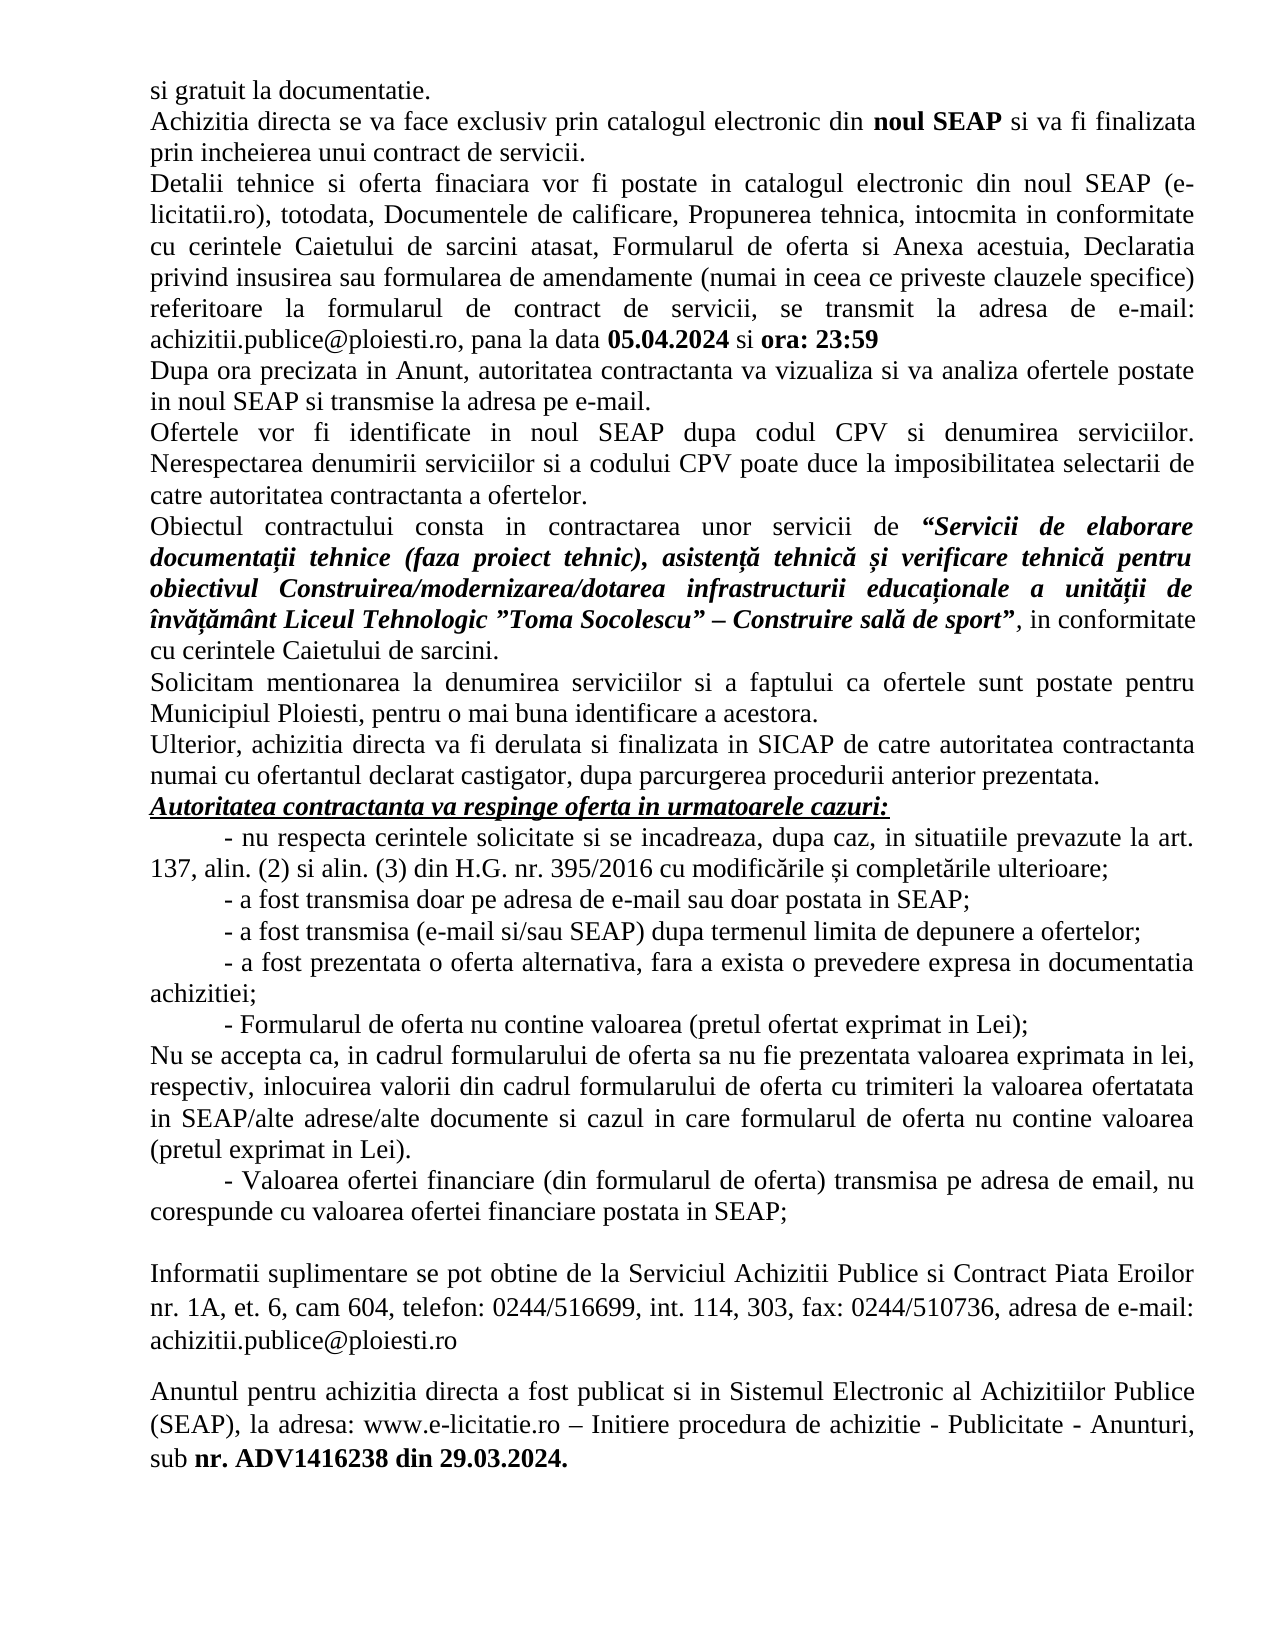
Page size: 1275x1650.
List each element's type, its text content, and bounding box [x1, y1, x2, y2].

text - a fost transmisa (e-mail si/sau SEAP) dupa termenul limita de depunere a ofertelor; [150, 915, 1196, 946]
text Ulterior, achizitia directa va fi derulata si finalizata in SICAP de catre autoritatea contractanta numai cu ofertantul declarat castigator, dupa parcurgerea procedurii anterior prezentata. [150, 728, 1196, 790]
text - nu respecta cerintele solicitate si se incadreaza, dupa caz, in situatiile prevazute la art. 137, alin. (2) si alin. (3) din H.G. nr. 395/2016 cu modificările și completările ulterioare; [150, 821, 1196, 884]
text - a fost prezentata o oferta alternativa, fara a exista o prevedere expresa in documentatia achizitiei; [150, 946, 1196, 1008]
text Dupa ora precizata in Anunt, autoritatea contractanta va vizualiza si va analiza ofertele postate in noul SEAP si transmise la adresa pe e-mail. [150, 354, 1196, 416]
text - a fost transmisa doar pe adresa de e-mail sau doar postata in SEAP; [150, 884, 1196, 915]
text Obiectul contractului consta in contractarea unor servicii de “Servicii de elaborare documentații tehnice (faza proiect tehnic), asistență tehnică și verificare tehnică pentru obiectivul Construirea/modernizarea/dotarea infrastructurii educaționale a unității de învățământ Liceul Tehnologic ”Toma Socolescu” – Construire sală de sport”, in conformitate cu cerintele Caietului de sarcini. [150, 510, 1196, 666]
text Autoritatea contractanta va respinge oferta in urmatoarele cazuri: [150, 790, 1196, 821]
text Informatii suplimentare se pot obtine de la Serviciul Achizitii Publice si Contract Piata Eroilor nr. 1A, et. 6, cam 604, telefon: 0244/516699, int. 114, 303, fax: 0244/510736, adresa de e-mail: achizitii.publice@ploiesti.ro [150, 1257, 1196, 1356]
text Detalii tehnice si oferta finaciara vor fi postate in catalogul electronic din noul SEAP (e-licitatii.ro), totodata, Documentele de calificare, Propunerea tehnica, intocmita in conformitate cu cerintele Caietului de sarcini atasat, Formularul de oferta si Anexa acestuia, Declaratia privind insusirea sau formularea de amendamente (numai in ceea ce priveste clauzele specifice) referitoare la formularul de contract de servicii, se transmit la adresa de e-mail: achizitii.publice@ploiesti.ro, pana la data 05.04.2024 si ora: 23:59 [150, 167, 1196, 354]
text Achizitia directa se va face exclusiv prin catalogul electronic din noul SEAP si va fi finalizata prin incheierea unui contract de servicii. [150, 105, 1196, 167]
text Nu se accepta ca, in cadrul formularului de oferta sa nu fie prezentata valoarea exprimata in lei, respectiv, inlocuirea valorii din cadrul formularului de oferta cu trimiteri la valoarea ofertatata in SEAP/alte adrese/alte documente si cazul in care formularul de oferta nu contine valoarea (pretul exprimat in Lei). [150, 1039, 1196, 1164]
text Anuntul pentru achizitia directa a fost publicat si in Sistemul Electronic al Achizitiilor Publice (SEAP), la adresa: www.e-licitatie.ro – Initiere procedura de achizitie - Publicitate - Anunturi, sub nr. ADV1416238 din 29.03.2024. [150, 1375, 1196, 1473]
text Ofertele vor fi identificate in noul SEAP dupa codul CPV si denumirea serviciilor. Nerespectarea denumirii serviciilor si a codului CPV poate duce la imposibilitatea selectarii de catre autoritatea contractanta a ofertelor. [150, 416, 1196, 510]
text - Valoarea ofertei financiare (din formularul de oferta) transmisa pe adresa de email, nu corespunde cu valoarea ofertei financiare postata in SEAP; [150, 1164, 1196, 1226]
text - Formularul de oferta nu contine valoarea (pretul ofertat exprimat in Lei); [150, 1008, 1196, 1039]
text Solicitam mentionarea la denumirea serviciilor si a faptului ca ofertele sunt postate pentru Municipiul Ploiesti, pentru o mai buna identificare a acestora. [150, 666, 1196, 728]
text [150, 74, 1196, 105]
